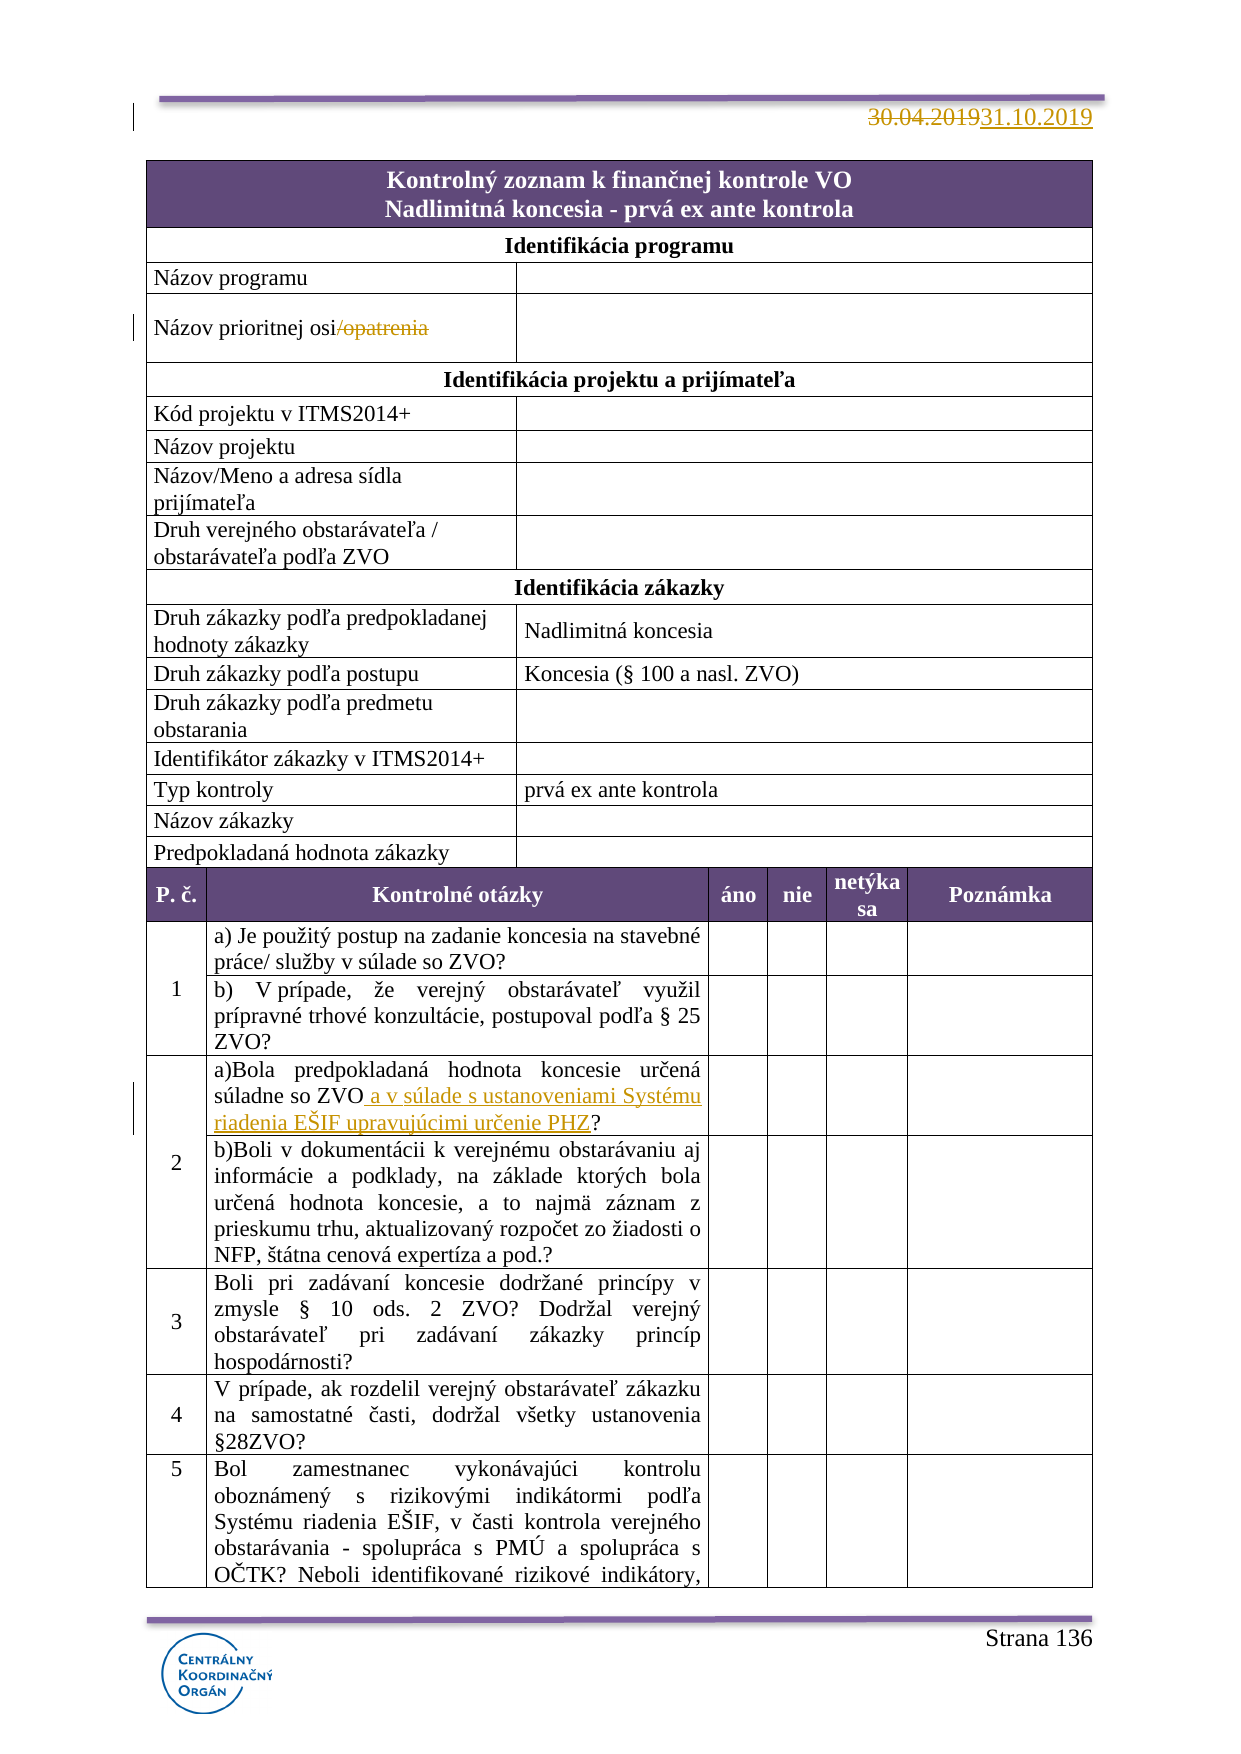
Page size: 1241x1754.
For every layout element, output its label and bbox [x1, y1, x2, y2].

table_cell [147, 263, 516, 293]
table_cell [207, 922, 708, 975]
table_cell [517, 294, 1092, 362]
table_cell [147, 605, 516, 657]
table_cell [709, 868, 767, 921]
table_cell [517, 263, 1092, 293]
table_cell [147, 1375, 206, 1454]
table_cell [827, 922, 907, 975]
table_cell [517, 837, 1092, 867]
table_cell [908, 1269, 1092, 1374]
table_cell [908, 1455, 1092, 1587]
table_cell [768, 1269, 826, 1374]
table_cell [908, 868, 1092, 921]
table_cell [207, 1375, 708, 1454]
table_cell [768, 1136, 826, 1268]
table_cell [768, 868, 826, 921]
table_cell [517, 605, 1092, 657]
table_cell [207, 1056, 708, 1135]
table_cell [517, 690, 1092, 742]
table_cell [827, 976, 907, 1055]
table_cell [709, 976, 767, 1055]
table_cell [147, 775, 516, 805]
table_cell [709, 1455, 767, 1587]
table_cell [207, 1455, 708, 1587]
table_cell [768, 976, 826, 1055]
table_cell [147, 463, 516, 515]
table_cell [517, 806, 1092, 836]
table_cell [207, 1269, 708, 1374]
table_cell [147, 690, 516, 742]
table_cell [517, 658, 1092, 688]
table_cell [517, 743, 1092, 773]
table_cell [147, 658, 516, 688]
picture [159, 1631, 272, 1713]
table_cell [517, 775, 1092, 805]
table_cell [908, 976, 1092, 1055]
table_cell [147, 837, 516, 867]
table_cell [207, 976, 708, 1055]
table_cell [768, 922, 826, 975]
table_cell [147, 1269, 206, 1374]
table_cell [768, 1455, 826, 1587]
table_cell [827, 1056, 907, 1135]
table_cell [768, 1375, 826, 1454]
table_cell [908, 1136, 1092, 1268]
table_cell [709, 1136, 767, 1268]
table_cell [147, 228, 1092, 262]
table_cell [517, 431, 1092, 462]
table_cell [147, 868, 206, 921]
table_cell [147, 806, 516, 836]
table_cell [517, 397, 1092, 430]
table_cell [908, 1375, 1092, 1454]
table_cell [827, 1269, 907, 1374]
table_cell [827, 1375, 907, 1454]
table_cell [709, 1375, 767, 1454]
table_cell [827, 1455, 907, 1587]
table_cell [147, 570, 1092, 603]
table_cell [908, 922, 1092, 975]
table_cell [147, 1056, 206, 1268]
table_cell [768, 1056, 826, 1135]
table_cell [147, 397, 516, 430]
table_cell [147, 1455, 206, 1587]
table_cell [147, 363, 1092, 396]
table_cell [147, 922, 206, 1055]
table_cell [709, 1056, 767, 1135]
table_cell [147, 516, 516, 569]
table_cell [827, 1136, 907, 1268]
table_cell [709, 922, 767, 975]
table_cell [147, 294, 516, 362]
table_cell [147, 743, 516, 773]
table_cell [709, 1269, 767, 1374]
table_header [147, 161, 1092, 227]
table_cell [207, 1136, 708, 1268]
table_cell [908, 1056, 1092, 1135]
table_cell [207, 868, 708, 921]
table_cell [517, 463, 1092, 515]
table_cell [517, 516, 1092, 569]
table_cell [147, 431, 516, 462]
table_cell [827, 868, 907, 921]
